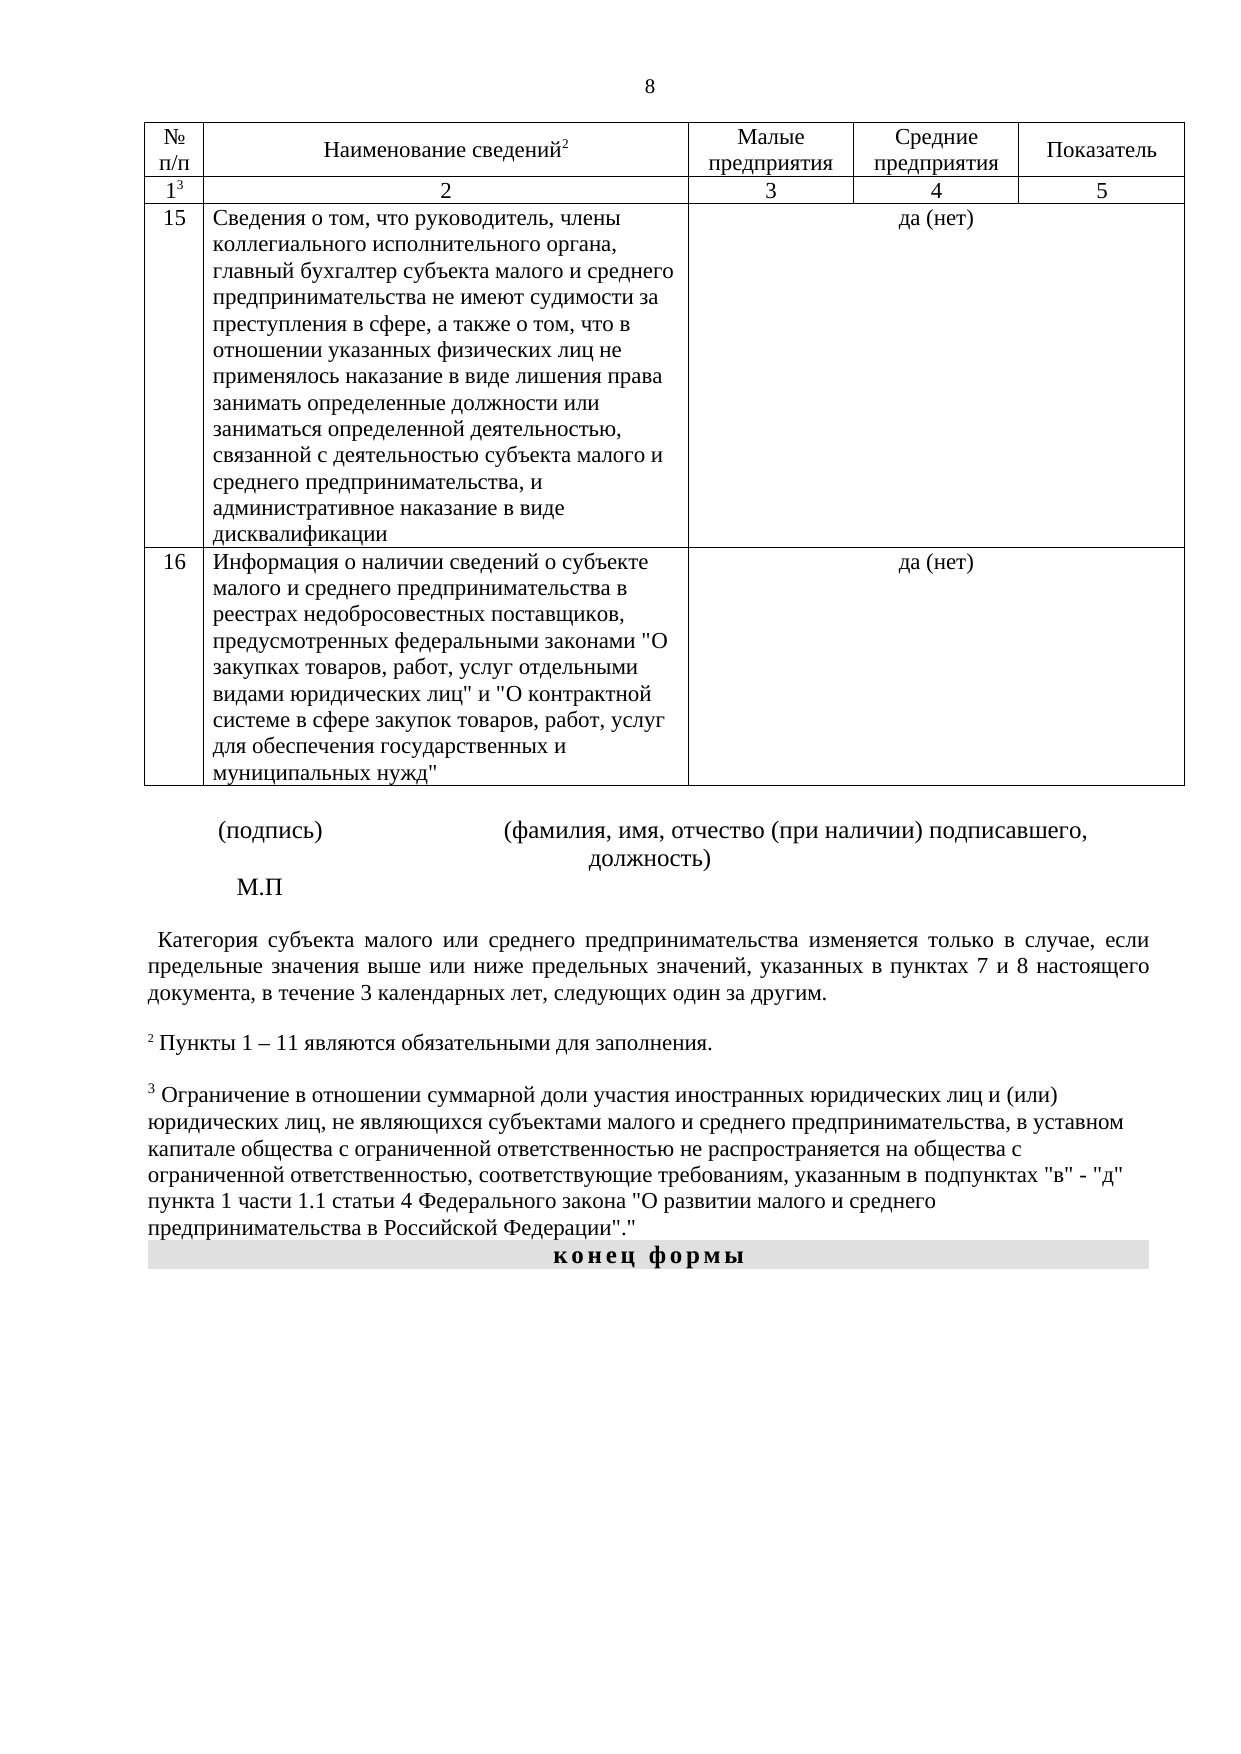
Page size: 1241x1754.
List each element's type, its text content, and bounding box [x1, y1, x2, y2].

table_cell 16 [145, 548, 203, 785]
table_cell 5 [1019, 177, 1184, 203]
table_cell 3 [689, 177, 853, 203]
table_cell 15 [145, 204, 203, 547]
table_cell Сведения о том, что руководитель, члены коллегиального исполнительного органа, главный бухгалтер субъекта малого и среднего предпринимательства не имеют судимости за преступления в сфере, а также о том, что в отношении указанных физических лиц не применялось наказание в виде лишения права занимать определенные должности или заниматься определенной деятельностью, связанной с деятельностью субъекта малого и среднего предпринимательства, и административное наказание в виде дисквалификации [204, 204, 688, 547]
table_header Средние предприятия [854, 123, 1018, 176]
text 3 Ограничение в отношении суммарной доли участия иностранных юридических лиц и (или) юридических лиц, не являющихся субъектами малого и среднего предпринимательства, в уставном капитале общества с ограниченной ответственностью не распространяется на общества с ограниченной ответственностью, соответствующие требованиям, указанным в подпунктах "в" - "д" пункта 1 части 1.1 статьи 4 Федерального закона "О развитии малого и среднего предпринимательства в Российской Федерации"." [148, 1079, 1152, 1240]
text 2 Пункты 1 – 11 являются обязательными для заполнения. [148, 1029, 1152, 1056]
table_header Показатель [1019, 123, 1184, 176]
table_cell да (нет) [689, 204, 1184, 547]
table_cell 13 [145, 177, 203, 203]
text Категория субъекта малого или среднего предпринимательства изменяется только в случае, если предельные значения выше или ниже предельных значений, указанных в пунктах 7 и 8 настоящего документа, в течение 3 календарных лет, следующих один за другим. [148, 926, 1152, 1005]
table_header Наименование сведений2 [204, 123, 688, 176]
table_header № п/п [145, 123, 203, 176]
table_cell Информация о наличии сведений о субъекте малого и среднего предпринимательства в реестрах недобросовестных поставщиков, предусмотренных федеральными законами "О закупках товаров, работ, услуг отдельными видами юридических лиц" и "О контрактной системе в сфере закупок товаров, работ, услуг для обеспечения государственных и муниципальных нужд" [204, 548, 688, 785]
table_cell 2 [204, 177, 688, 203]
table_cell 4 [854, 177, 1018, 203]
text (подпись) (фамилия, имя, отчество (при наличии) подписавшего, должность) [148, 815, 1152, 872]
text конец формы [148, 1240, 1149, 1269]
text М.П [236, 872, 1152, 901]
table_header Малые предприятия [689, 123, 853, 176]
table_cell да (нет) [689, 548, 1184, 785]
